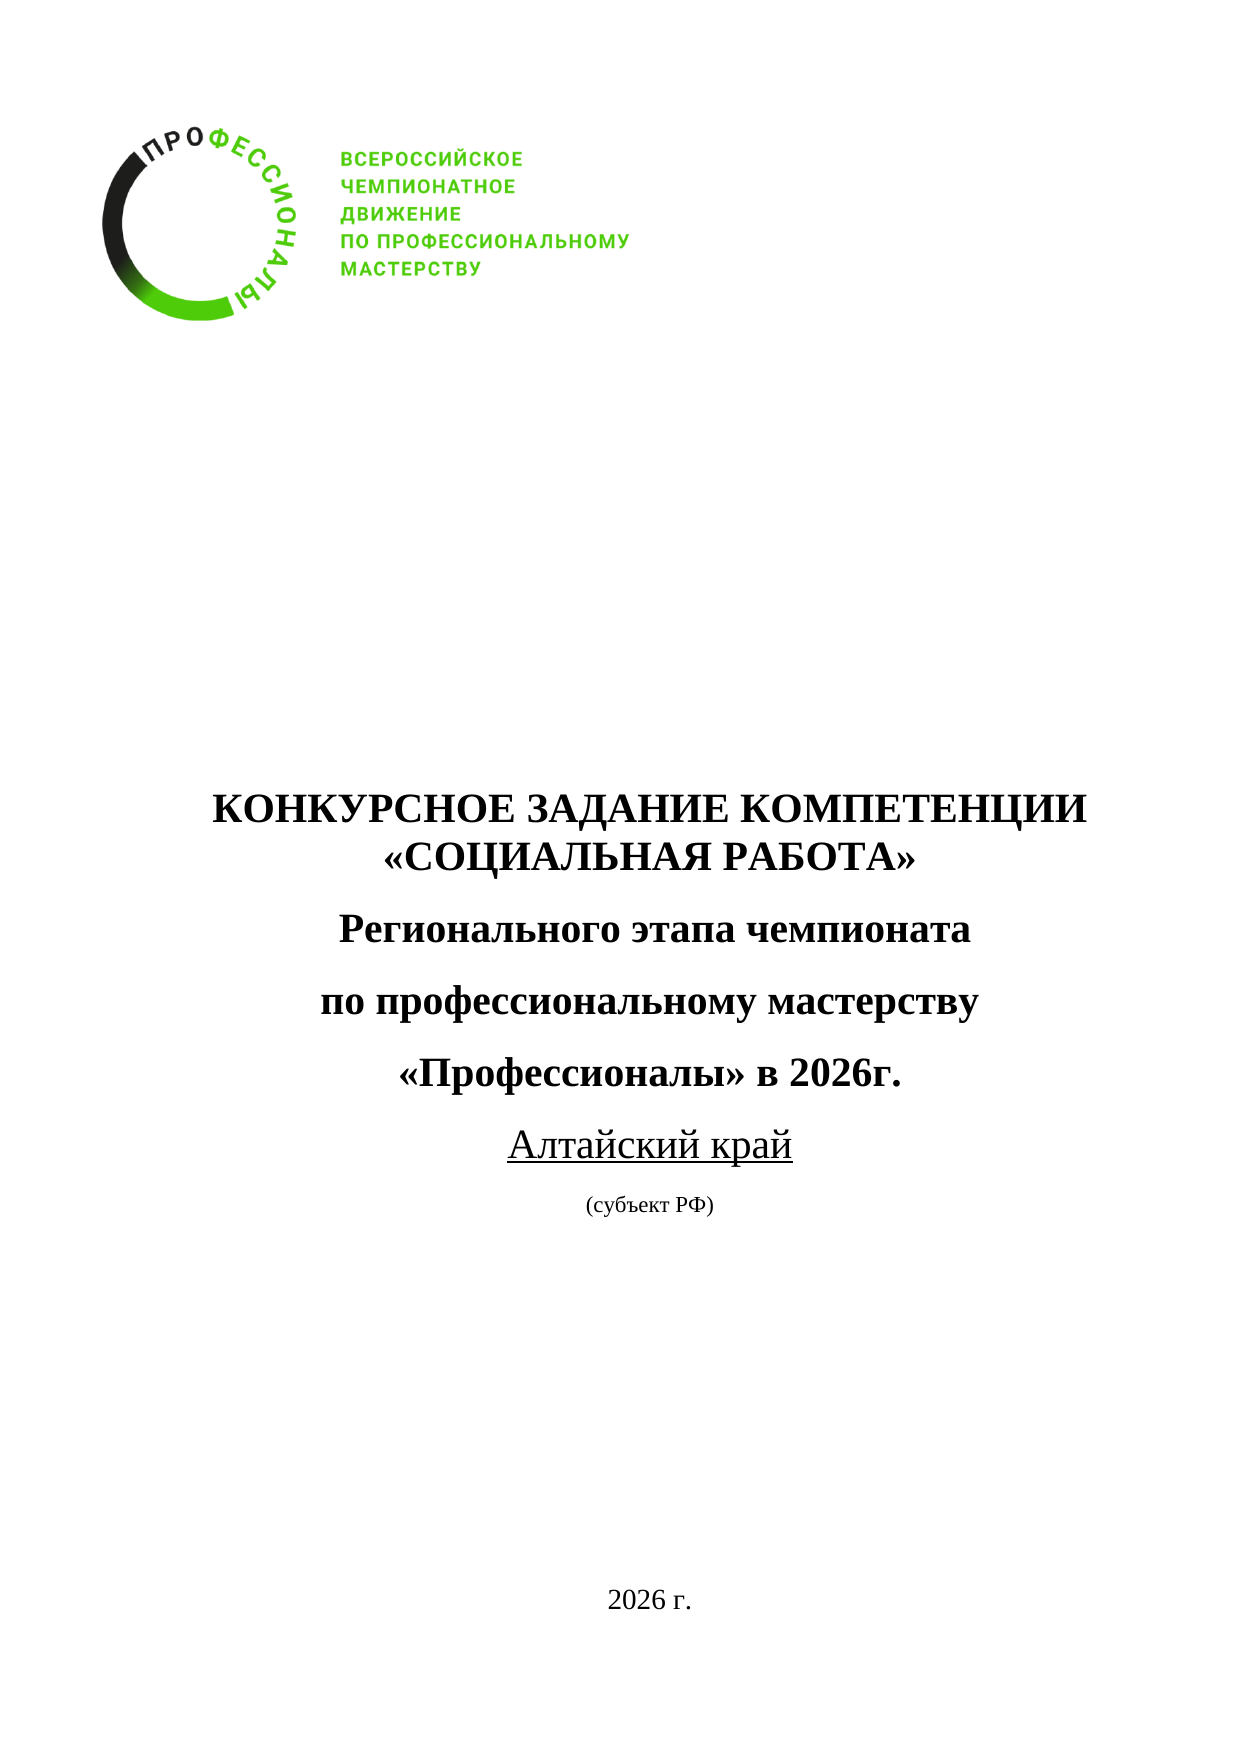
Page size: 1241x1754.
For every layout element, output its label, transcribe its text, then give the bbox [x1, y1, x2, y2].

picture [89, 117, 633, 327]
text 2026 г. [148, 1582, 1152, 1616]
